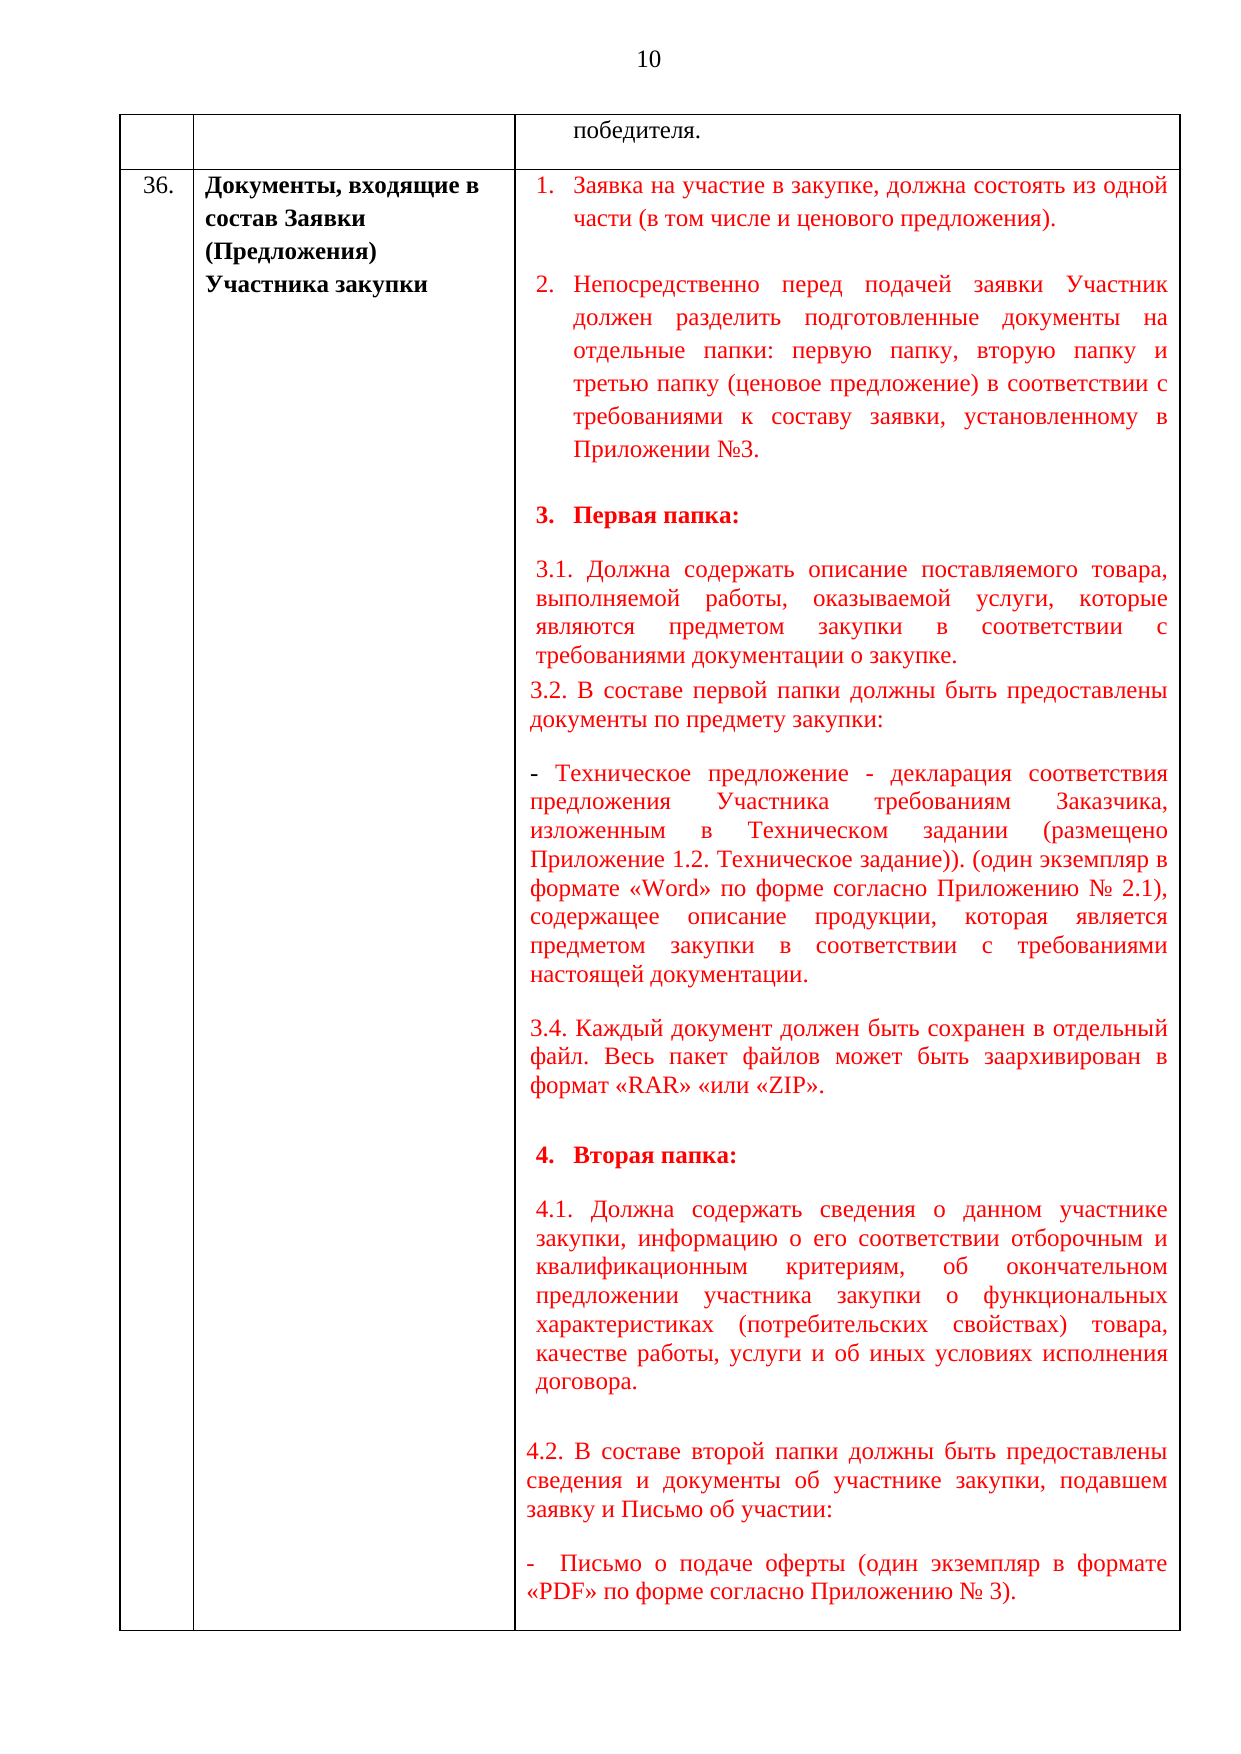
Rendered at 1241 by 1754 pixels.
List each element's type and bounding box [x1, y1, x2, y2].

table_cell [121, 115, 193, 169]
table_cell [194, 170, 514, 1630]
table_cell [194, 115, 514, 169]
table_cell [516, 115, 1179, 169]
table_cell [516, 170, 1179, 1630]
table_cell [121, 170, 193, 1630]
